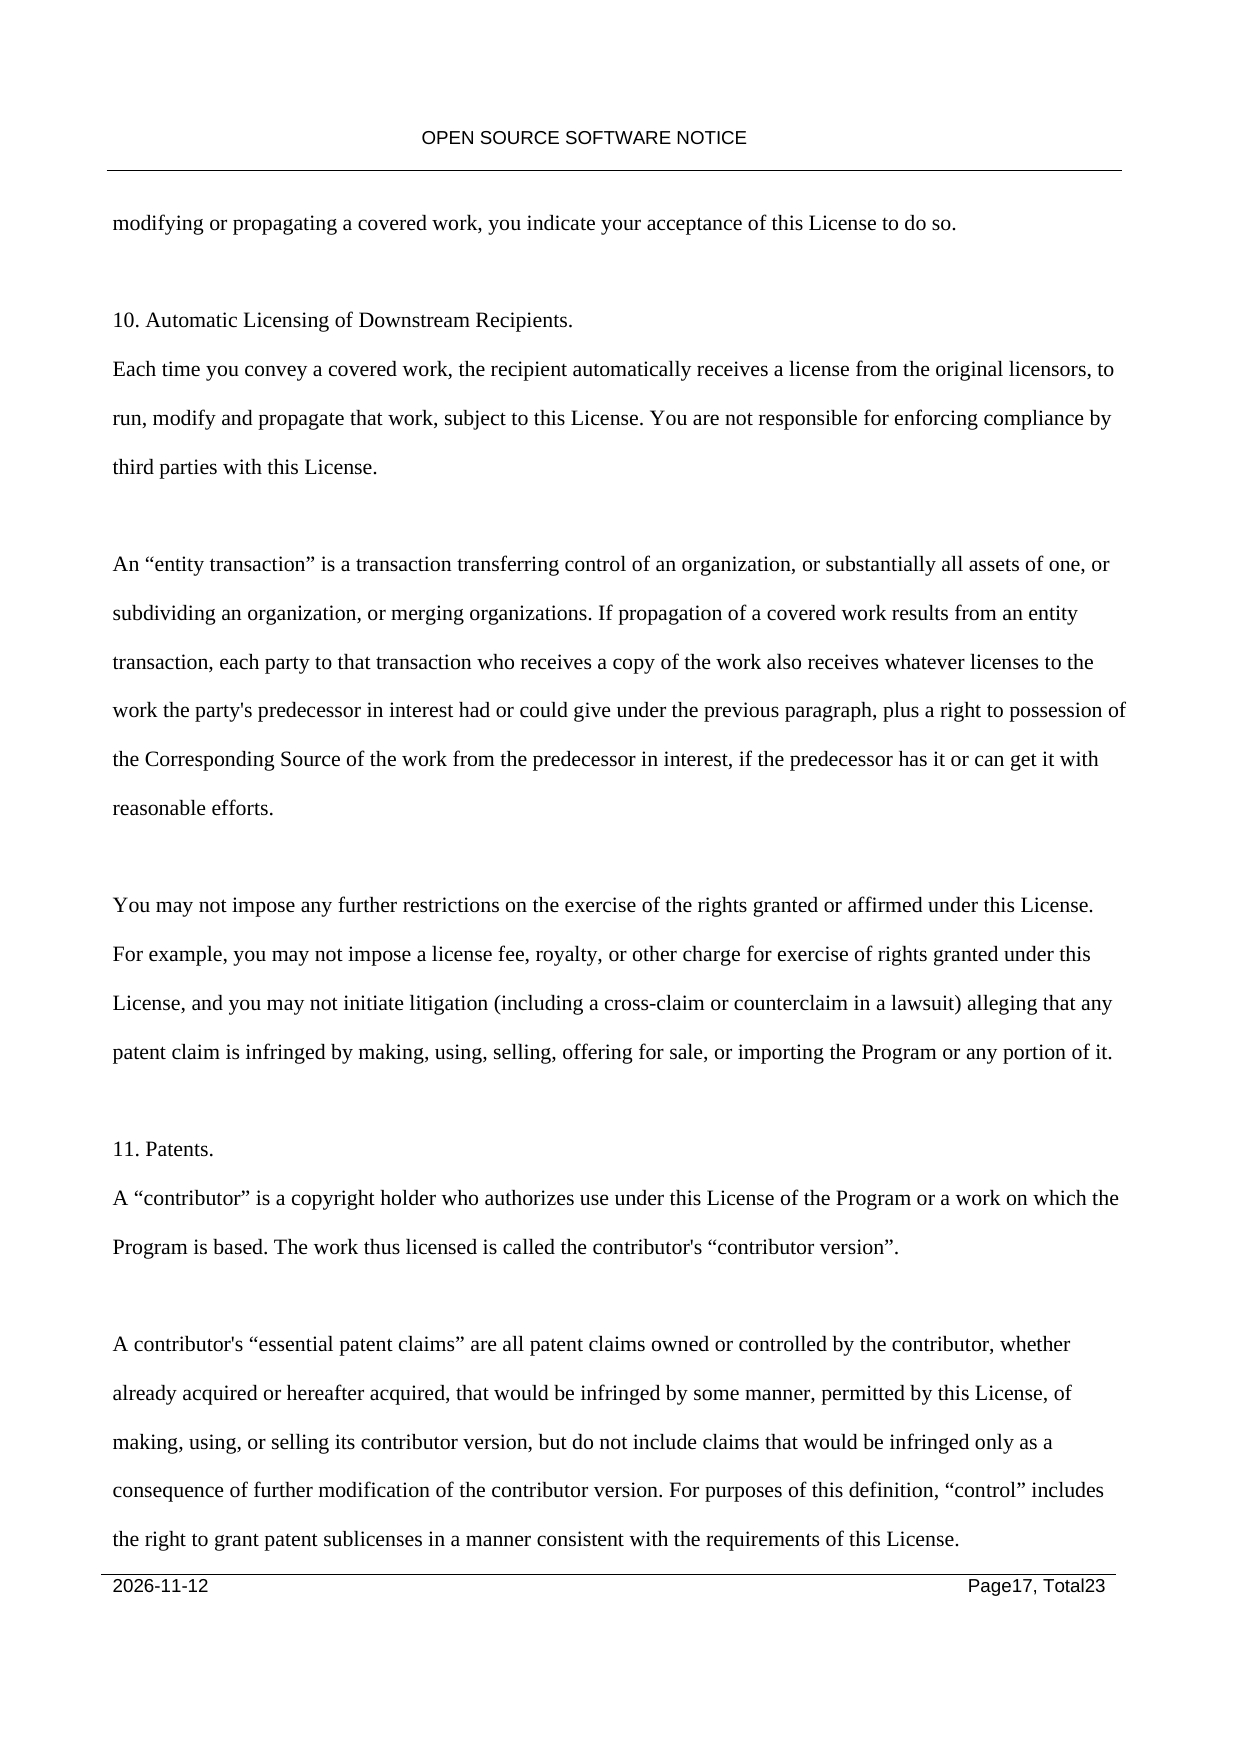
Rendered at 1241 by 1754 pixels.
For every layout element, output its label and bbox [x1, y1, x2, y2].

text [112, 206, 1128, 1555]
